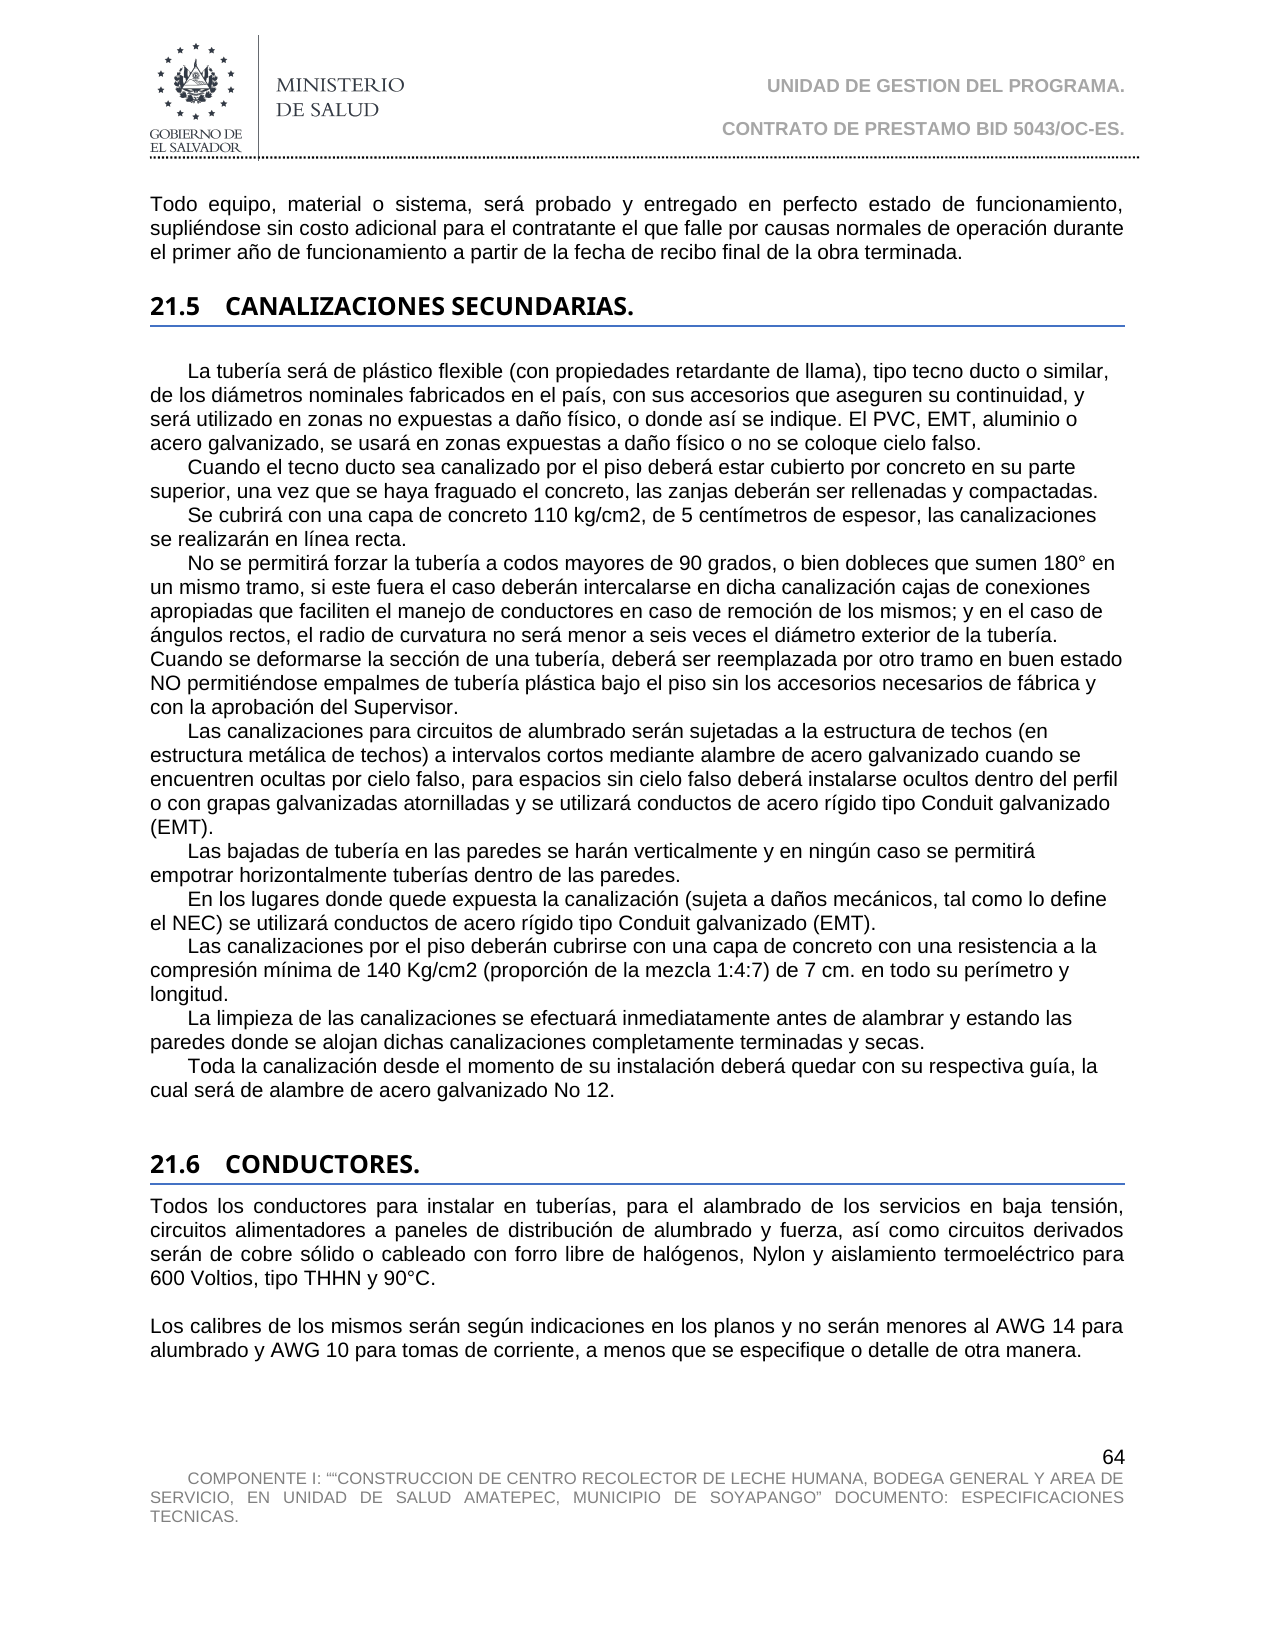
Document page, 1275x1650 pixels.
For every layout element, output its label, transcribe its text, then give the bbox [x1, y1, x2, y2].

text Los calibres de los mismos serán según indicaciones en los planos y no serán menores al AWG 14 para alumbrado y AWG 10 para tomas de corriente, a menos que se especifique o detalle de otra manera. [150, 1314, 1125, 1362]
text Se cubrirá con una capa de concreto 110 kg/cm2, de 5 centímetros de espesor, las canalizaciones se realizarán en línea recta. [150, 503, 1125, 551]
text Toda la canalización desde el momento de su instalación deberá quedar con su respectiva guía, la cual será de alambre de acero galvanizado No 12. [150, 1054, 1125, 1102]
subtitle CONDUCTORES. [150, 1147, 1125, 1183]
text Las bajadas de tubería en las paredes se harán verticalmente y en ningún caso se permitirá empotrar horizontalmente tuberías dentro de las paredes. [150, 838, 1125, 886]
text Cuando el tecno ducto sea canalizado por el piso deberá estar cubierto por concreto en su parte superior, una vez que se haya fraguado el concreto, las zanjas deberán ser rellenadas y compactadas. [150, 455, 1125, 503]
text Las canalizaciones por el piso deberán cubrirse con una capa de concreto con una resistencia a la compresión mínima de 140 Kg/cm2 (proporción de la mezcla 1:4:7) de 7 cm. en todo su perímetro y longitud. [150, 934, 1125, 1006]
text La limpieza de las canalizaciones se efectuará inmediatamente antes de alambrar y estando las paredes donde se alojan dichas canalizaciones completamente terminadas y secas. [150, 1006, 1125, 1054]
text Todos los conductores para instalar en tuberías, para el alambrado de los servicios en baja tensión, circuitos alimentadores a paneles de distribución de alumbrado y fuerza, así como circuitos derivados serán de cobre sólido o cableado con forro libre de halógenos, Nylon y aislamiento termoeléctrico para 600 Voltios, tipo THHN y 90°C. [150, 1193, 1125, 1289]
text Todo equipo, material o sistema, será probado y entregado en perfecto estado de funcionamiento, supliéndose sin costo adicional para el contratante el que falle por causas normales de operación durante el primer año de funcionamiento a partir de la fecha de recibo final de la obra terminada. [150, 192, 1125, 264]
subtitle CANALIZACIONES SECUNDARIAS. [150, 289, 1125, 325]
text Las canalizaciones para circuitos de alumbrado serán sujetadas a la estructura de techos (en estructura metálica de techos) a intervalos cortos mediante alambre de acero galvanizado cuando se encuentren ocultas por cielo falso, para espacios sin cielo falso deberá instalarse ocultos dentro del perfil o con grapas galvanizadas atornilladas y se utilizará conductos de acero rígido tipo Conduit galvanizado (EMT). [150, 719, 1125, 838]
text No se permitirá forzar la tubería a codos mayores de 90 grados, o bien dobleces que sumen 180° en un mismo tramo, si este fuera el caso deberán intercalarse en dicha canalización cajas de conexiones apropiadas que faciliten el manejo de conductores en caso de remoción de los mismos; y en el caso de ángulos rectos, el radio de curvatura no será menor a seis veces el diámetro exterior de la tubería. Cuando se deformarse la sección de una tubería, deberá ser reemplazada por otro tramo en buen estado NO permitiéndose empalmes de tubería plástica bajo el piso sin los accesorios necesarios de fábrica y con la aprobación del Supervisor. [150, 551, 1125, 719]
picture [150, 35, 405, 161]
text En los lugares donde quede expuesta la canalización (sujeta a daños mecánicos, tal como lo define el NEC) se utilizará conductos de acero rígido tipo Conduit galvanizado (EMT). [150, 886, 1125, 934]
text La tubería será de plástico flexible (con propiedades retardante de llama), tipo tecno ducto o similar, de los diámetros nominales fabricados en el país, con sus accesorios que aseguren su continuidad, y será utilizado en zonas no expuestas a daño físico, o donde así se indique. El PVC, EMT, aluminio o acero galvanizado, se usará en zonas expuestas a daño físico o no se coloque cielo falso. [150, 359, 1125, 455]
